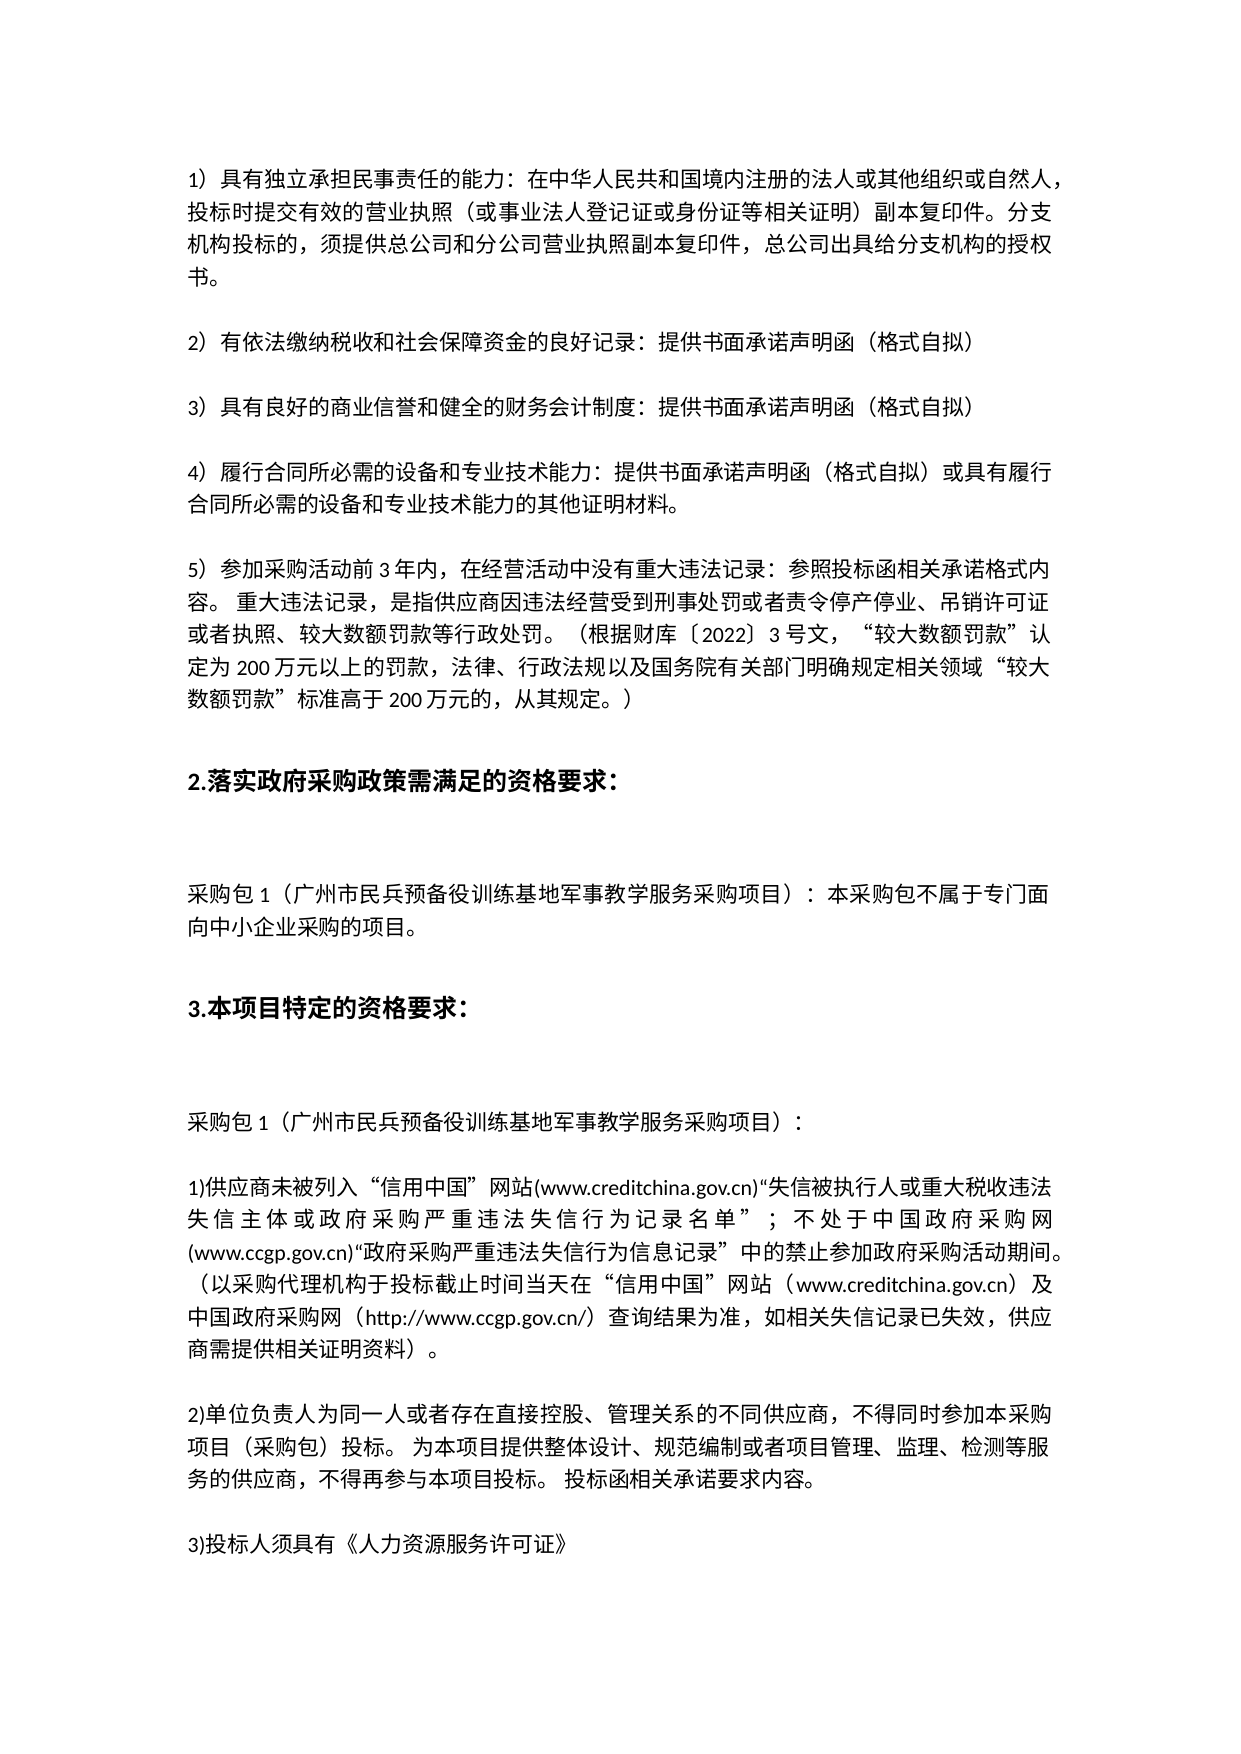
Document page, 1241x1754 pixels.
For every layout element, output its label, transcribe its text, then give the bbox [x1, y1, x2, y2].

text 3.本项目特定的资格要求： [187, 974, 1053, 1039]
text 3)投标人须具有《人力资源服务许可证》 [187, 1527, 1053, 1559]
text 4）履行合同所必需的设备和专业技术能力：提供书面承诺声明函（格式自拟）或具有履行合同所必需的设备和专业技术能力的其他证明材料。 [187, 454, 1053, 519]
text 2）有依法缴纳税收和社会保障资金的良好记录：提供书面承诺声明函（格式自拟） [187, 324, 1053, 357]
text 5）参加采购活动前3年内，在经营活动中没有重大违法记录：参照投标函相关承诺格式内容。 重大违法记录，是指供应商因违法经营受到刑事处罚或者责令停产停业、吊销许可证或者执照、较大数额罚款等行政处罚。（根据财库〔2022〕3号文，“较大数额罚款”认定为200万元以上的罚款，法律、行政法规以及国务院有关部门明确规定相关领域“较大数额罚款”标准高于200万元的，从其规定。） [187, 552, 1053, 714]
text 采购包1（广州市民兵预备役训练基地军事教学服务采购项目）：本采购包不属于专门面向中小企业采购的项目。 [187, 877, 1053, 942]
text 1)供应商未被列入“信用中国”网站(www.creditchina.gov.cn)“失信被执行人或重大税收违法失信主体或政府采购严重违法失信行为记录名单”；不处于中国政府采购网(www.ccgp.gov.cn)“政府采购严重违法失信行为信息记录”中的禁止参加政府采购活动期间。（以采购代理机构于投标截止时间当天在“信用中国”网站（www.creditchina.gov.cn）及中国政府采购网（http://www.ccgp.gov.cn/）查询结果为准，如相关失信记录已失效，供应商需提供相关证明资料）。 [187, 1169, 1053, 1364]
text 2.落实政府采购政策需满足的资格要求： [187, 747, 1053, 812]
text 采购包1（广州市民兵预备役训练基地军事教学服务采购项目）： [187, 1104, 1053, 1137]
text 3）具有良好的商业信誉和健全的财务会计制度：提供书面承诺声明函（格式自拟） [187, 389, 1053, 422]
text 1）具有独立承担民事责任的能力：在中华人民共和国境内注册的法人或其他组织或自然人，投标时提交有效的营业执照（或事业法人登记证或身份证等相关证明）副本复印件。分支机构投标的，须提供总公司和分公司营业执照副本复印件，总公司出具给分支机构的授权书。 [187, 162, 1053, 292]
text 2)单位负责人为同一人或者存在直接控股、管理关系的不同供应商，不得同时参加本采购项目（采购包）投标。 为本项目提供整体设计、规范编制或者项目管理、监理、检测等服务的供应商，不得再参与本项目投标。 投标函相关承诺要求内容。 [187, 1397, 1053, 1494]
